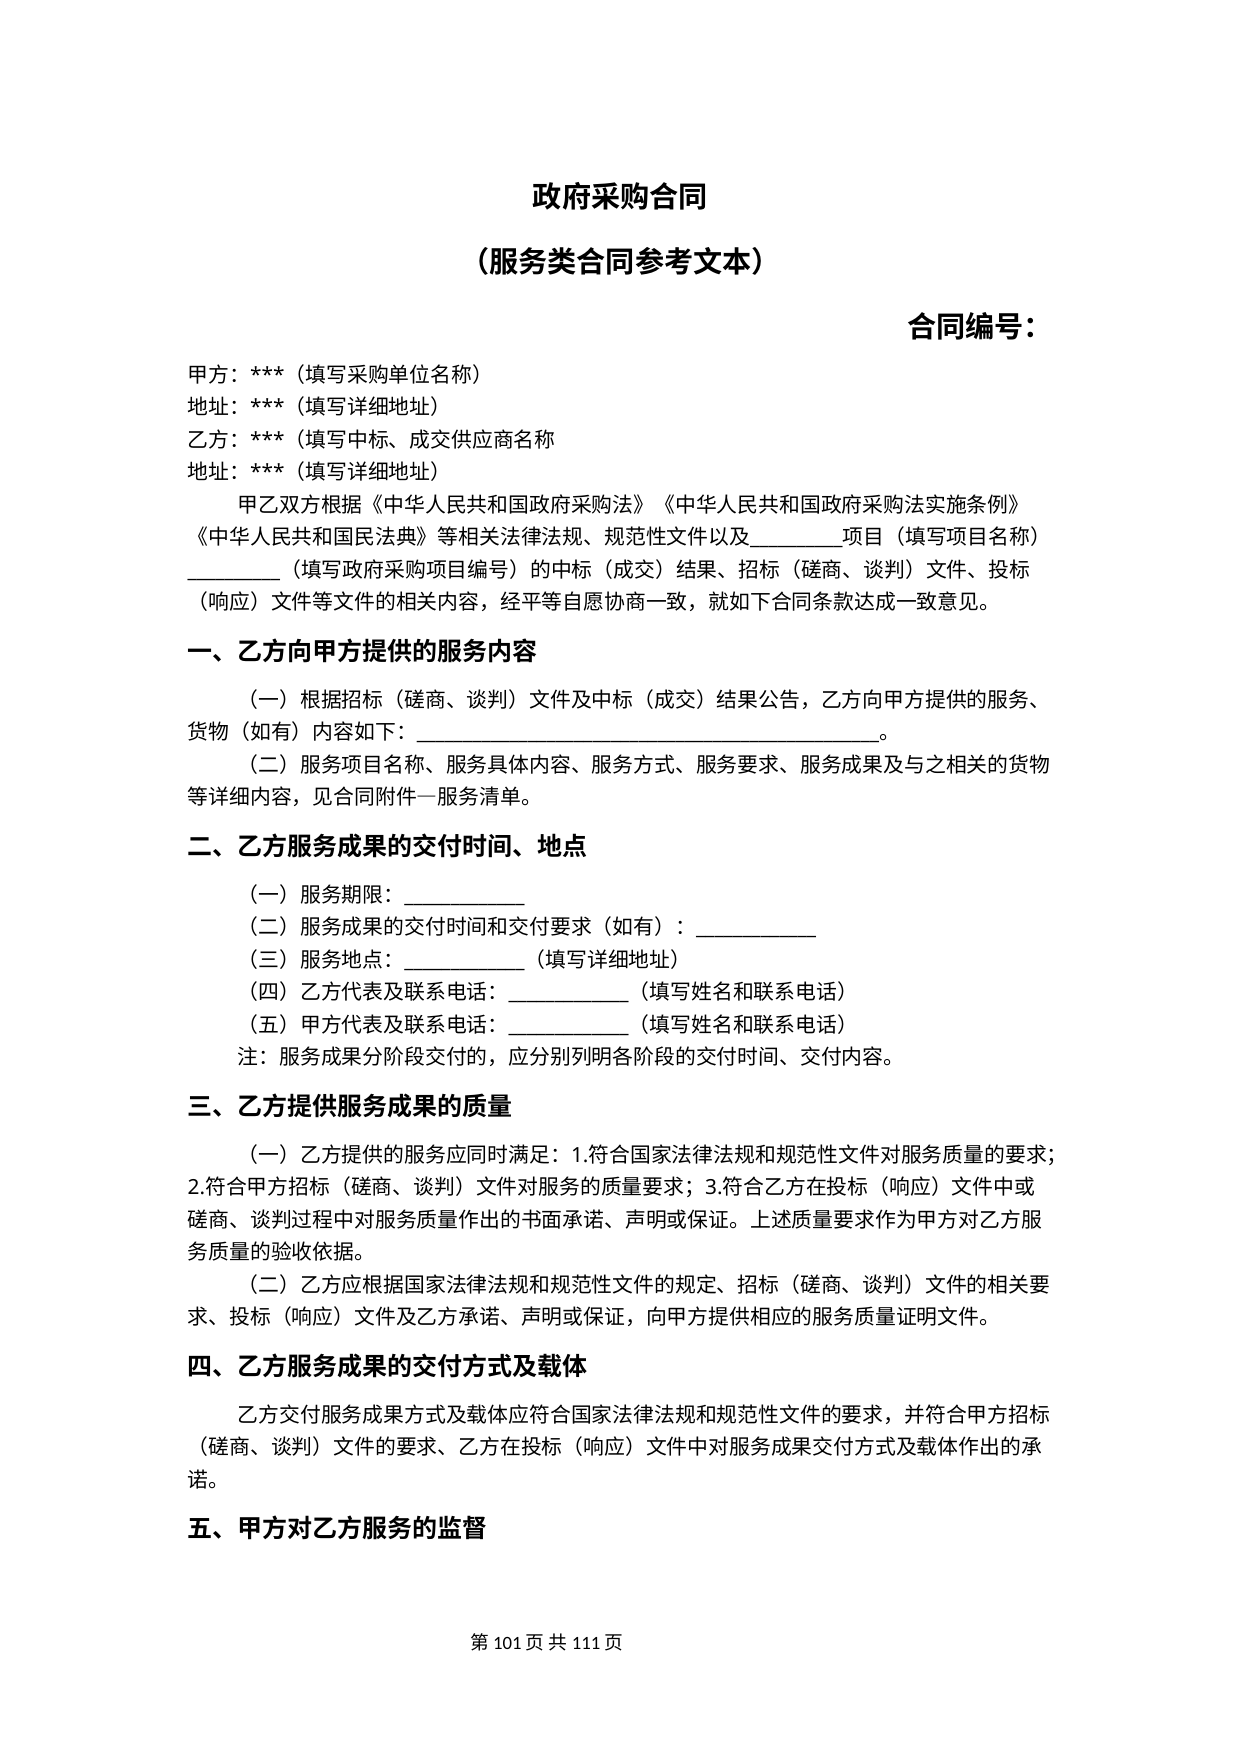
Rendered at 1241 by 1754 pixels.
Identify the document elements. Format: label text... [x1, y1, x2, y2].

text （四）乙方代表及联系电话：_____________（填写姓名和联系电话） [187, 974, 1053, 1007]
text （一）服务期限：_____________ [187, 877, 1053, 909]
text （二）服务成果的交付时间和交付要求（如有）：_____________ [187, 909, 1053, 942]
text 二、乙方服务成果的交付时间、地点 [187, 812, 1053, 877]
text 乙方：***（填写中标、成交供应商名称 [187, 422, 1053, 454]
text 甲方：***（填写采购单位名称） [187, 357, 1053, 389]
text 地址：***（填写详细地址） [187, 389, 1053, 422]
text （五）甲方代表及联系电话：_____________（填写姓名和联系电话） [187, 1007, 1053, 1039]
text 三、乙方提供服务成果的质量 [187, 1072, 1053, 1137]
text （服务类合同参考文本） [187, 227, 1053, 292]
text 一、乙方向甲方提供的服务内容 [187, 617, 1053, 682]
text 注：服务成果分阶段交付的，应分别列明各阶段的交付时间、交付内容。 [187, 1039, 1053, 1072]
text 政府采购合同 [187, 162, 1053, 227]
text 甲乙双方根据《中华人民共和国政府采购法》《中华人民共和国政府采购法实施条例》《中华人民共和国民法典》等相关法律法规、规范性文件以及__________项目（填写项目名称）__________（填写政府采购项目编号）的中标（成交）结果、招标（磋商、谈判）文件、投标（响应）文件等文件的相关内容，经平等自愿协商一致，就如下合同条款达成一致意见。 [187, 487, 1053, 617]
text （二）服务项目名称、服务具体内容、服务方式、服务要求、服务成果及与之相关的货物等详细内容，见合同附件—服务清单。 [187, 747, 1053, 812]
text 合同编号： [187, 292, 1053, 357]
text （一）乙方提供的服务应同时满足：1.符合国家法律法规和规范性文件对服务质量的要求；2.符合甲方招标（磋商、谈判）文件对服务的质量要求；3.符合乙方在投标（响应）文件中或磋商、谈判过程中对服务质量作出的书面承诺、声明或保证。上述质量要求作为甲方对乙方服务质量的验收依据。 [187, 1137, 1053, 1267]
text 五、甲方对乙方服务的监督 [187, 1494, 1053, 1559]
text （一）根据招标（磋商、谈判）文件及中标（成交）结果公告，乙方向甲方提供的服务、货物（如有）内容如下：__________________________________________________。 [187, 682, 1053, 747]
text （三）服务地点：_____________（填写详细地址） [187, 942, 1053, 974]
text 四、乙方服务成果的交付方式及载体 [187, 1332, 1053, 1397]
text 乙方交付服务成果方式及载体应符合国家法律法规和规范性文件的要求，并符合甲方招标（磋商、谈判）文件的要求、乙方在投标（响应）文件中对服务成果交付方式及载体作出的承诺。 [187, 1397, 1053, 1494]
text 地址：***（填写详细地址） [187, 454, 1053, 487]
text （二）乙方应根据国家法律法规和规范性文件的规定、招标（磋商、谈判）文件的相关要求、投标（响应）文件及乙方承诺、声明或保证，向甲方提供相应的服务质量证明文件。 [187, 1267, 1053, 1332]
